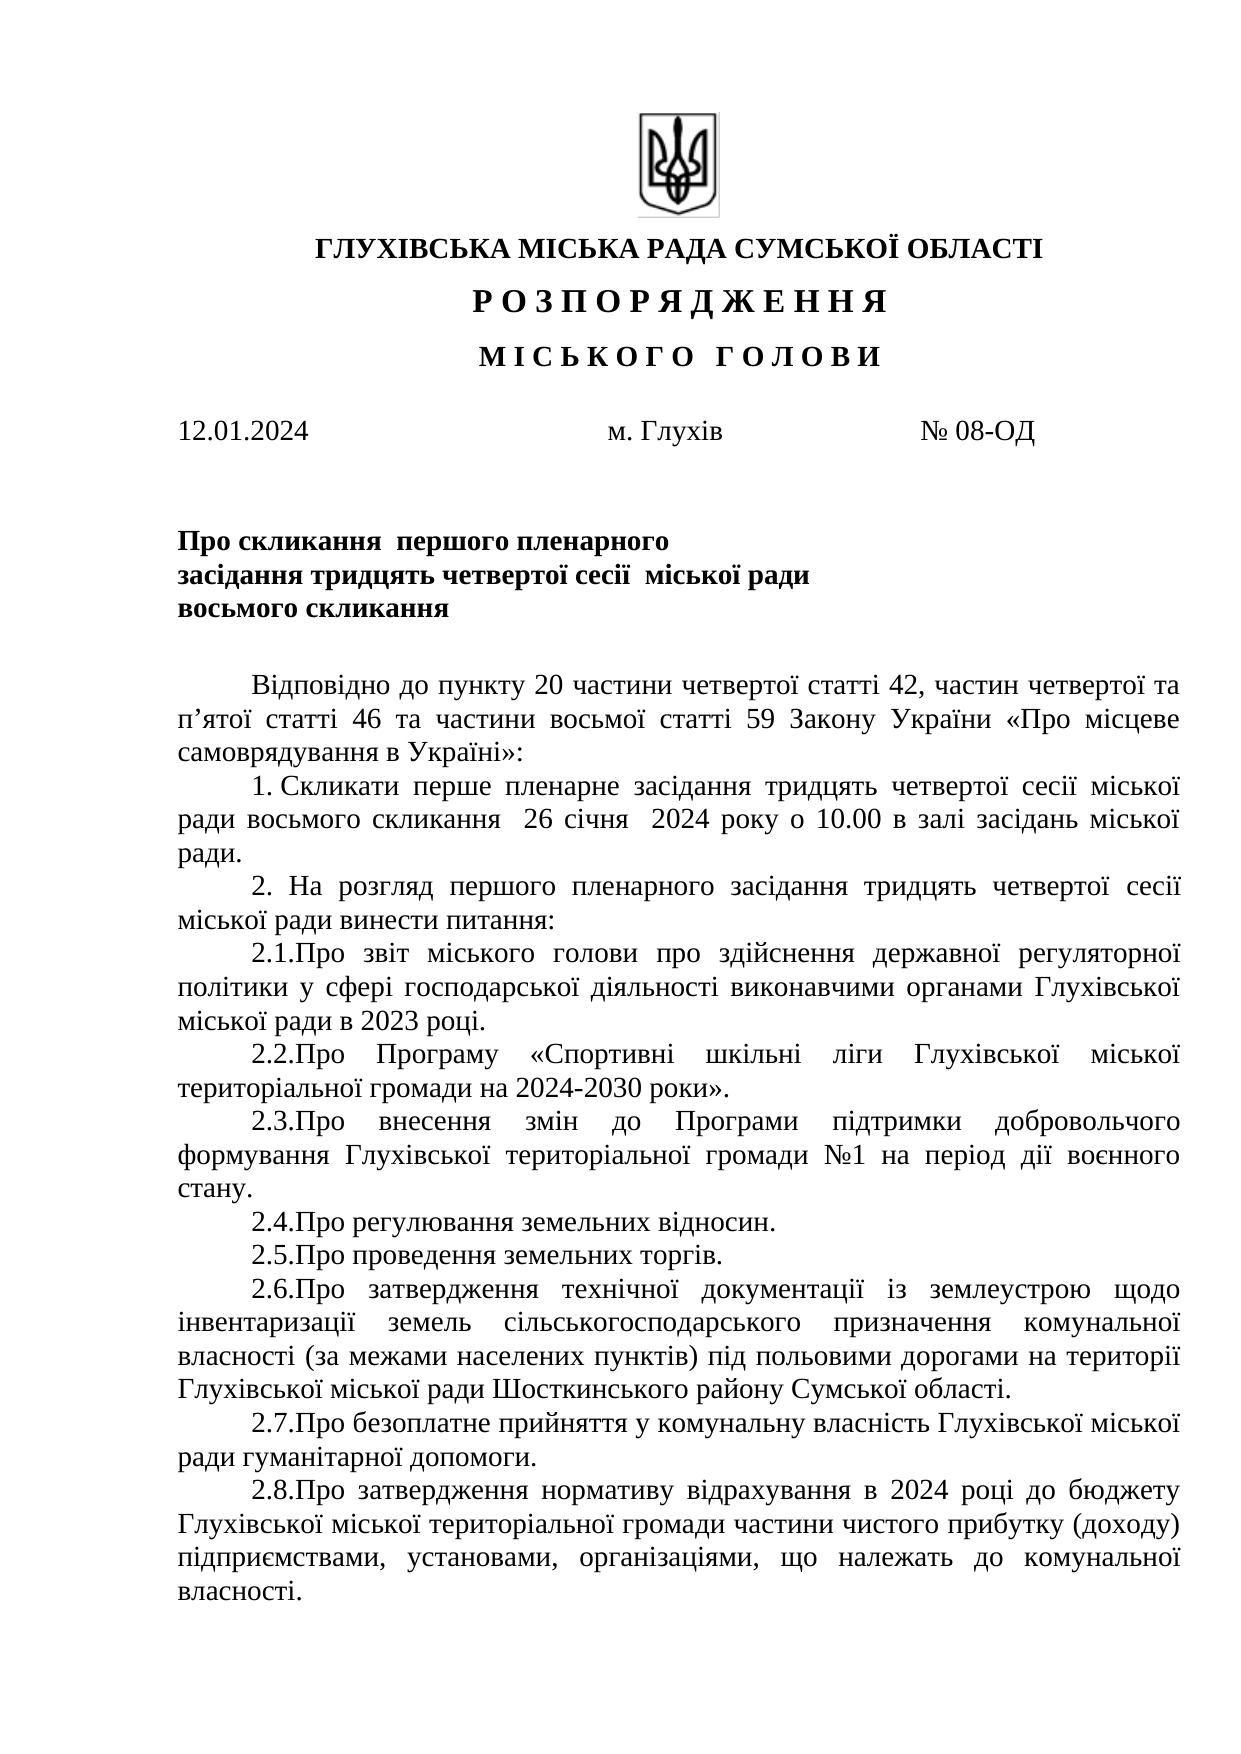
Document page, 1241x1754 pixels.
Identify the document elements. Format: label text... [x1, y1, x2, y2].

text 2.8.Про затвердження нормативу відрахування в 2024 році до бюджету Глухівської міської територіальної громади частини чистого прибутку (доходу) підприємствами, установами, організаціями, що належать до комунальної власності. [177, 1472, 1181, 1606]
text 2.3.Про внесення змін до Програми підтримки добровольчого формування Глухівської територіальної громади №1 на період дії воєнного стану. [177, 1103, 1181, 1204]
text М І С Ь К О Г О Г О Л О В И [177, 339, 1181, 372]
text 2.4.Про регулювання земельних відносин. [177, 1204, 1181, 1237]
text Р О З П О Р Я Д Ж Е Н Н Я [177, 281, 1181, 319]
text восьмого скликання [177, 591, 1181, 624]
text Відповідно до пункту 20 частини четвертої статті 42, частин четвертої та п’ятої статті 46 та частини восьмої статті 59 Закону України «Про місцеве самоврядування в Україні»: [177, 667, 1181, 768]
text 2. На розгляд першого пленарного засідання тридцять четвертої сесії міської ради винести питання: [177, 868, 1181, 936]
picture [637, 112, 721, 219]
text 2.2.Про Програму «Спортивні шкільні ліги Глухівської міської територіальної громади на 2024-2030 роки». [177, 1036, 1181, 1103]
text засідання тридцять четвертої сесії міської ради [177, 557, 1181, 591]
text 12.01.2024 м. Глухів № 08-ОД [177, 413, 1181, 447]
text 2.5.Про проведення земельних торгів. [177, 1237, 1181, 1271]
text 2.6.Про затвердження технічної документації із землеустрою щодо інвентаризації земель сільськогосподарського призначення комунальної власності (за межами населених пунктів) під польовими дорогами на території Глухівської міської ради Шосткинського району Сумської області. [177, 1271, 1181, 1405]
text ГЛУХІВСЬКА МІСЬКА РАДА СУМСЬКОЇ ОБЛАСТІ [177, 231, 1181, 264]
text 2.1.Про звіт міського голови про здійснення державної регуляторної політики у сфері господарської діяльності виконавчими органами Глухівської міської ради в 2023 році. [177, 936, 1181, 1036]
text 2.7.Про безоплатне прийняття у комунальну власність Глухівської міської ради гуманітарної допомоги. [177, 1405, 1181, 1472]
text 1. Скликати перше пленарне засідання тридцять четвертої сесії міської ради восьмого скликання 26 січня 2024 року о 10.00 в залі засідань міської ради. [177, 768, 1181, 868]
text Про скликання першого пленарного [177, 523, 1181, 557]
